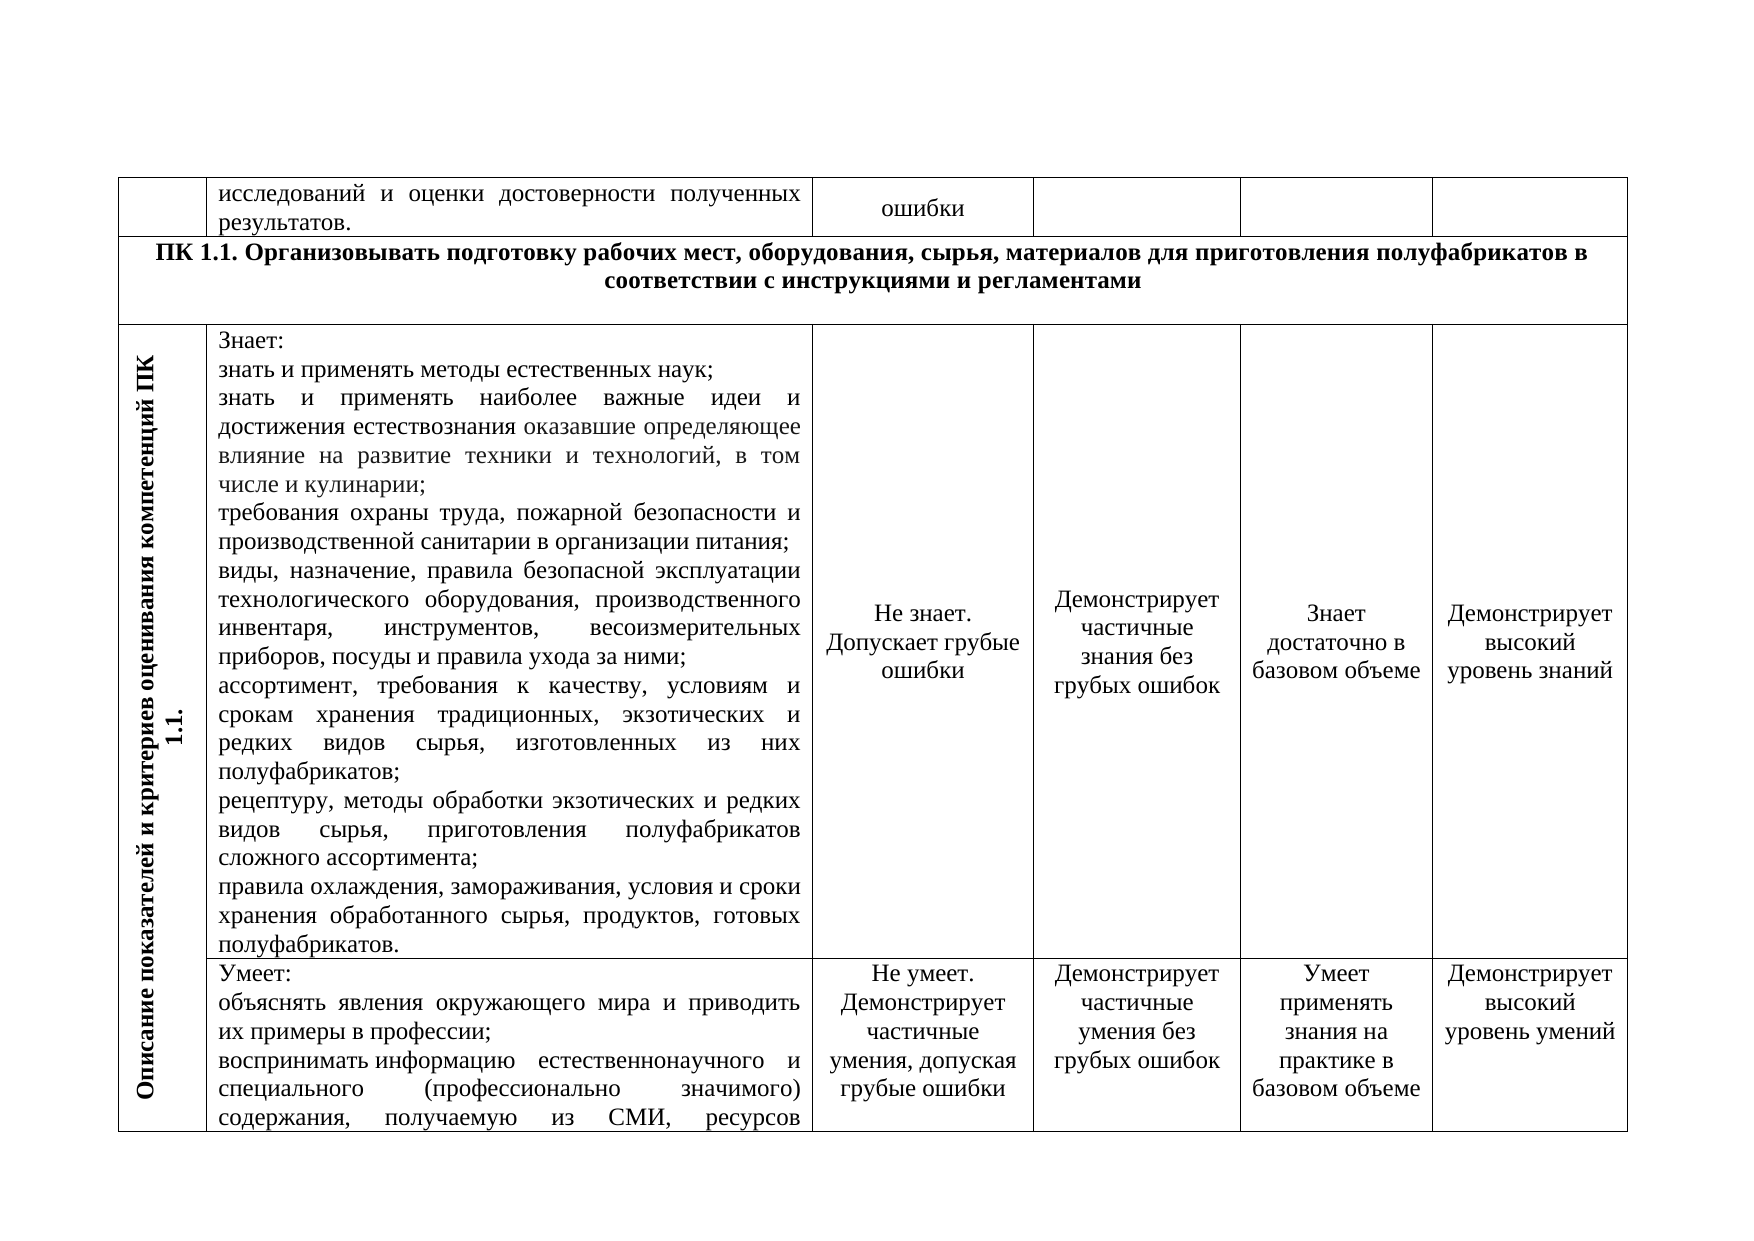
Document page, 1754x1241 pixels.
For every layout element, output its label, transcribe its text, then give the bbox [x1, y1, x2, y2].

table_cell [813, 178, 1033, 236]
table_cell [1433, 178, 1627, 236]
table_cell ПК 1.1. Организовывать подготовку рабочих мест, оборудования, сырья, материалов для приготовления полуфабрикатов в соответствии с инструкциями и регламентами [119, 237, 1627, 324]
table_cell Знает достаточно в базовом объеме [1241, 325, 1432, 957]
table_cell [1034, 178, 1240, 236]
table_cell Знает: знать и применять методы естественных наук; знать и применять наиболее важные идеи и достижения естествознания оказавшие определяющее влияние на развитие техники и технологий, в том числе и кулинарии; требования охраны труда, пожарной безопасности и производственной санитарии в организации питания; виды, назначение, правила безопасной эксплуатации технологического оборудования, производственного инвентаря, инструментов, весоизмерительных приборов, посуды и правила ухода за ними; ассортимент, требования к качеству, условиям и срокам хранения традиционных, экзотических и редких видов сырья, изготовленных из них полуфабрикатов; рецептуру, методы обработки экзотических и редких видов сырья, приготовления полуфабрикатов сложного ассортимента; правила охлаждения, замораживания, условия и сроки хранения обработанного сырья, продуктов, готовых полуфабрикатов. [207, 325, 812, 957]
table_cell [1433, 959, 1627, 1131]
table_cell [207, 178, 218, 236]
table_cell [1034, 959, 1240, 1131]
table_cell Демонстрирует высокий уровень знаний [1433, 325, 1627, 957]
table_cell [813, 959, 1033, 1131]
table_cell Описание показателей и критериев оценивания компетенций ПК 1.1. [119, 325, 206, 1131]
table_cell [1241, 959, 1432, 1131]
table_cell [1241, 178, 1432, 236]
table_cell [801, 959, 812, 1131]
table_cell Демонстрирует частичные знания без грубых ошибок [1034, 325, 1240, 957]
table_cell Не знает. Допускает грубые ошибки [813, 325, 1033, 957]
